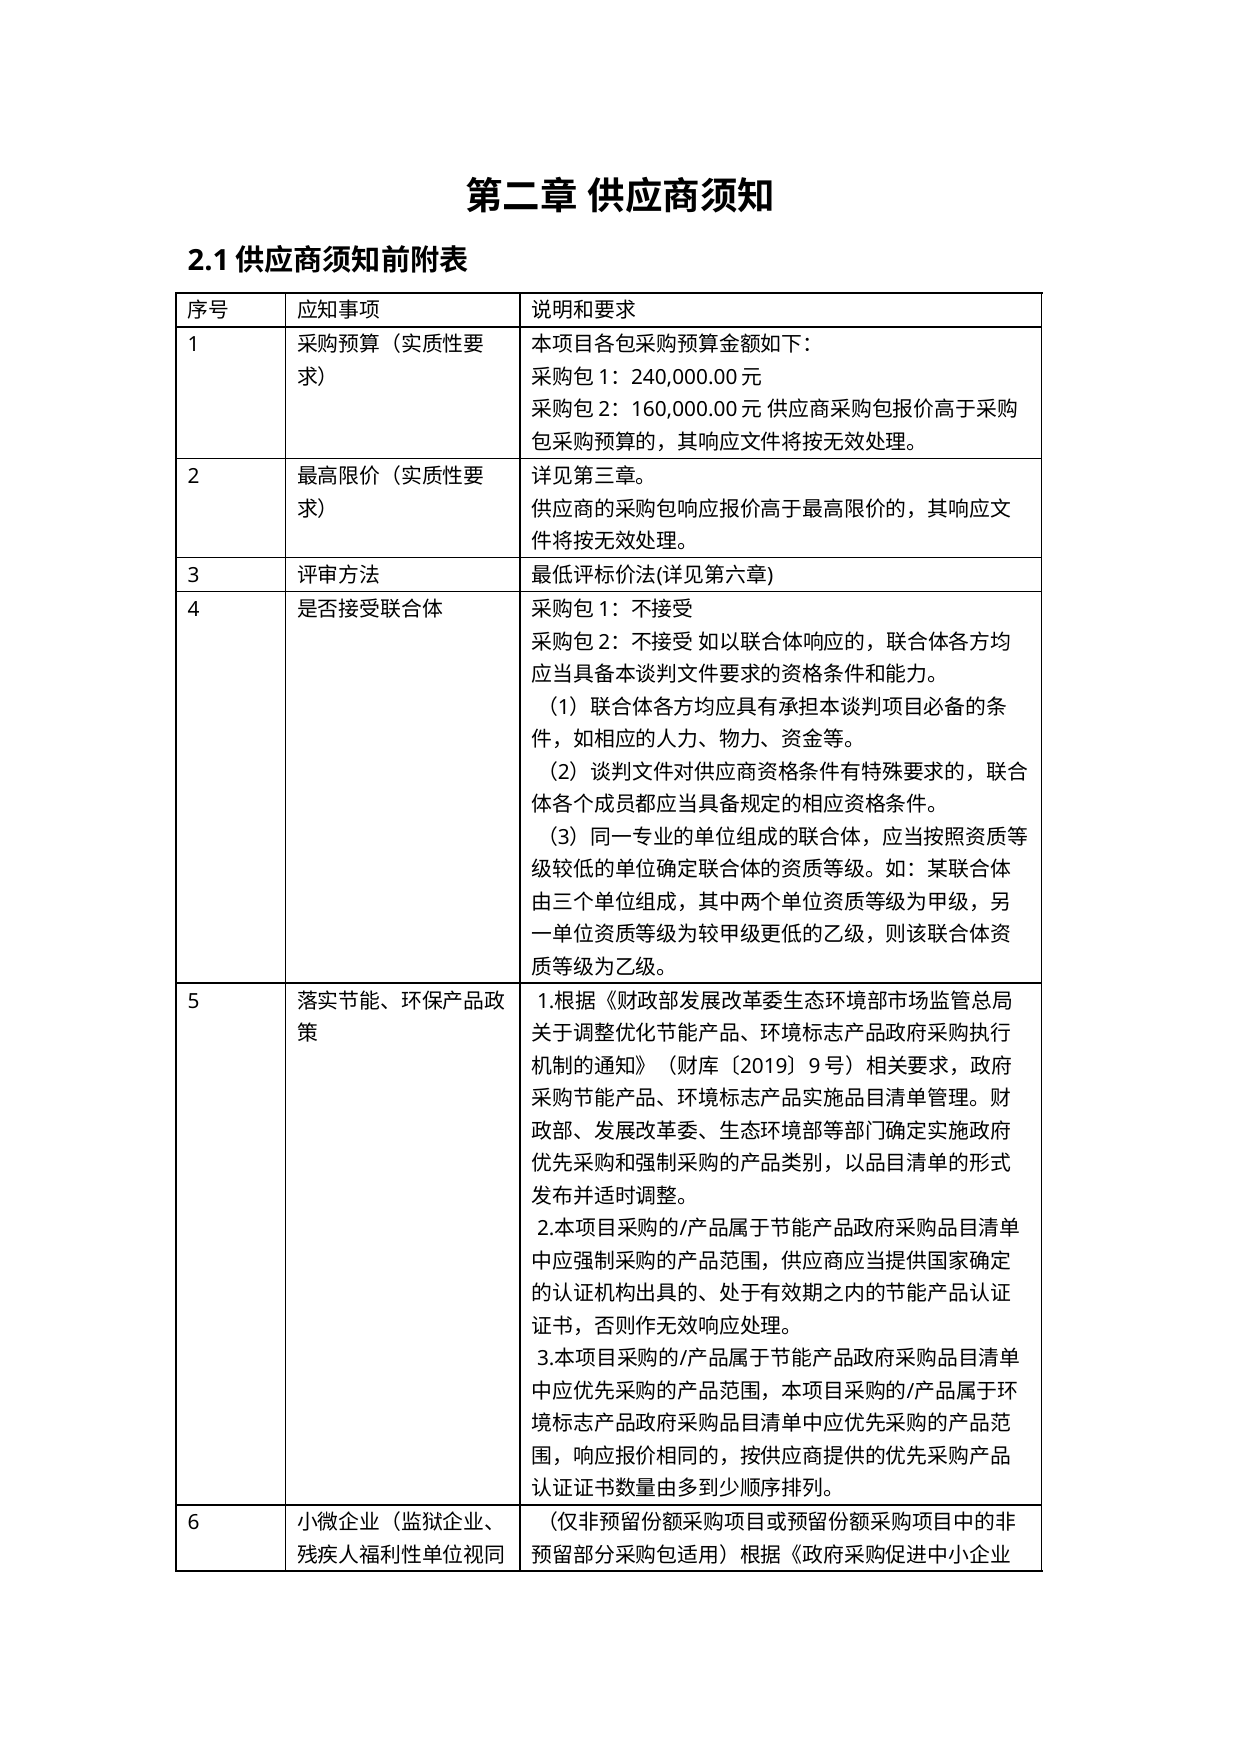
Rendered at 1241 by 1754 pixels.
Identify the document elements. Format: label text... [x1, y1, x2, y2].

table_cell 本项目各包采购预算金额如下： 采购包1：240,000.00元 采购包2：160,000.00元 供应商采购包报价高于采购包采购预算的，其响应文件将按无效处理。 [521, 328, 1041, 458]
table_cell 1.根据《财政部发展改革委生态环境部市场监管总局关于调整优化节能产品、环境标志产品政府采购执行机制的通知》（财库〔2019〕9号）相关要求，政府采购节能产品、环境标志产品实施品目清单管理。财政部、发展改革委、生态环境部等部门确定实施政府优先采购和强制采购的产品类别，以品目清单的形式发布并适时调整。 2.本项目采购的/产品属于节能产品政府采购品目清单中应强制采购的产品范围，供应商应当提供国家确定的认证机构出具的、处于有效期之内的节能产品认证证书，否则作无效响应处理。 3.本项目采购的/产品属于节能产品政府采购品目清单中应优先采购的产品范围，本项目采购的/产品属于环境标志产品政府采购品目清单中应优先采购的产品范围，响应报价相同的，按供应商提供的优先采购产品认证证书数量由多到少顺序排列。 [521, 984, 1041, 1504]
table_cell 落实节能、环保产品政策 [286, 984, 519, 1504]
table_cell 采购预算（实质性要求） [286, 328, 519, 458]
table_cell 采购包1：不接受 采购包2：不接受 如以联合体响应的，联合体各方均应当具备本谈判文件要求的资格条件和能力。 （1）联合体各方均应具有承担本谈判项目必备的条件，如相应的人力、物力、资金等。 （2）谈判文件对供应商资格条件有特殊要求的，联合体各个成员都应当具备规定的相应资格条件。 （3）同一专业的单位组成的联合体，应当按照资质等级较低的单位确定联合体的资质等级。如：某联合体由三个单位组成，其中两个单位资质等级为甲级，另一单位资质等级为较甲级更低的乙级，则该联合体资质等级为乙级。 [521, 592, 1041, 982]
table_cell 详见第三章。 供应商的采购包响应报价高于最高限价的，其响应文件将按无效处理。 [521, 459, 1041, 557]
table_cell 6 [177, 1506, 285, 1570]
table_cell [521, 1506, 1041, 1570]
table_cell 4 [177, 592, 285, 982]
table_header 序号 [177, 294, 285, 326]
table_cell 最高限价（实质性要求） [286, 459, 519, 557]
table_header 说明和要求 [521, 294, 1041, 326]
table_cell 5 [177, 984, 285, 1504]
text 第二章 供应商须知 [187, 162, 1053, 227]
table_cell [286, 1506, 519, 1570]
table_cell 评审方法 [286, 558, 519, 591]
table_cell 1 [177, 328, 285, 458]
text 2.1供应商须知前附表 [187, 227, 1053, 292]
table_cell 是否接受联合体 [286, 592, 519, 982]
table_cell 2 [177, 459, 285, 557]
table_cell 最低评标价法(详见第六章) [521, 558, 1041, 591]
table_cell 3 [177, 558, 285, 591]
table_header 应知事项 [286, 294, 519, 326]
